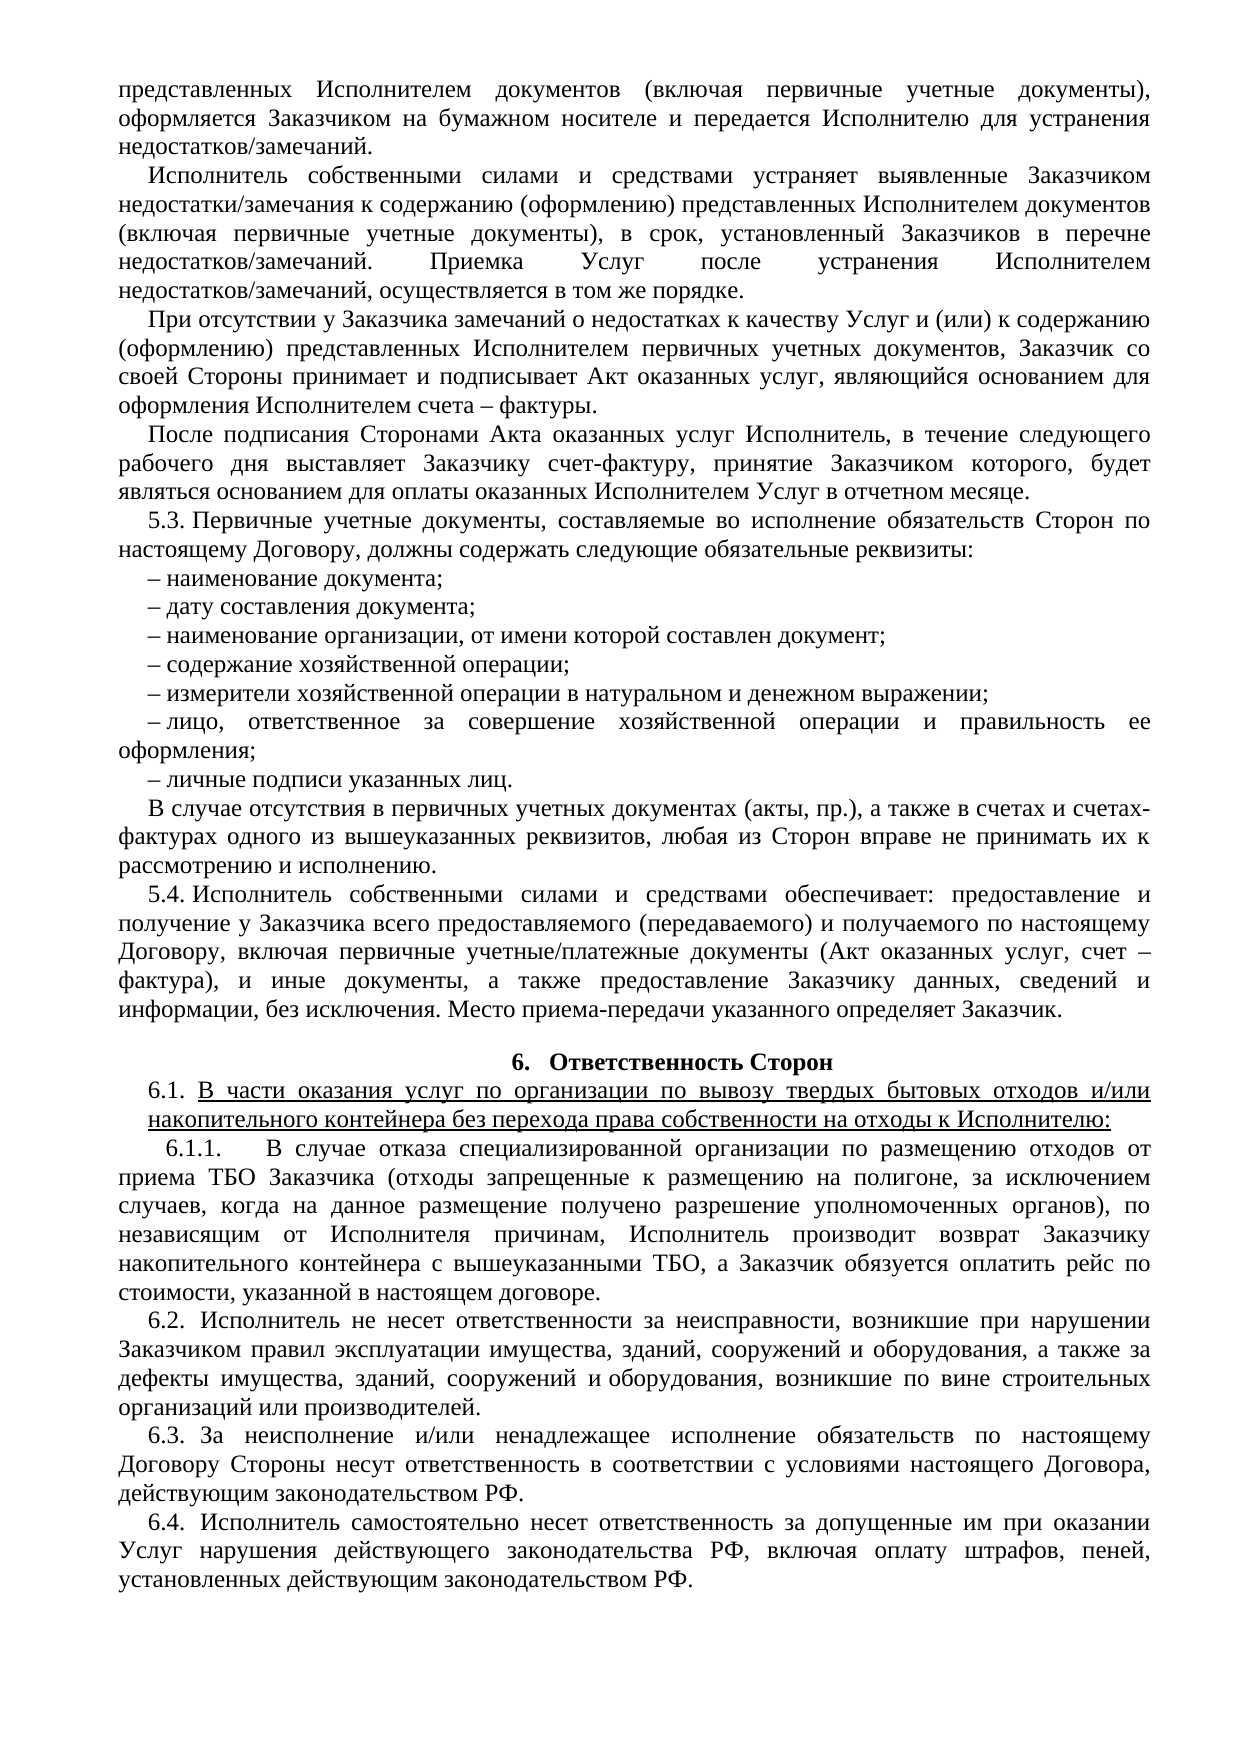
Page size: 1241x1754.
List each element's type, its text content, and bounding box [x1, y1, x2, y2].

list Исполнитель собственными силами и средствами обеспечивает: предоставление и получение у Заказчика всего предоставляемого (передаваемого) и получаемого по настоящему Договору, включая первичные учетные/платежные документы (Акт оказанных услуг, счет – фактура), и иные документы, а также предоставление Заказчику данных, сведений и информации, без исключения. Место приема-передачи указанного определяет Заказчик. [118, 879, 1152, 1023]
text – наименование организации, от имени которой составлен документ; [118, 620, 1152, 649]
text – наименование документа; [118, 563, 1152, 591]
text Исполнитель собственными силами и средствами устраняет выявленные Заказчиком недостатки/замечания к содержанию (оформлению) представленных Исполнителем документов (включая первичные учетные документы), в срок, установленный Заказчиков в перечне недостатков/замечаний. Приемка Услуг после устранения Исполнителем недостатков/замечаний, осуществляется в том же порядке. [118, 160, 1152, 304]
text 6.1. В части оказания услуг по организации по вывозу твердых бытовых отходов и/или накопительного контейнера без перехода права собственности на отходы к Исполнителю: [148, 1075, 1152, 1133]
text – измерители хозяйственной операции в натуральном и денежном выражении; [118, 678, 1152, 706]
list Исполнитель не несет ответственности за неисправности, возникшие при нарушении Заказчиком правил эксплуатации имущества, зданий, сооружений и оборудования, а также за дефекты имущества, зданий, сооружений и оборудования, возникшие по вине строительных организаций или производителей. [118, 1305, 1152, 1420]
list За неисполнение и/или ненадлежащее исполнение обязательств по настоящему Договору Стороны несут ответственность в соответствии с условиями настоящего Договора, действующим законодательством РФ. [118, 1420, 1152, 1507]
text – содержание хозяйственной операции; [118, 649, 1152, 678]
text – личные подписи указанных лиц. [118, 764, 1152, 793]
text В случае отсутствия в первичных учетных документах (акты, пр.), а также в счетах и счетах-фактурах одного из вышеуказанных реквизитов, любая из Сторон вправе не принимать их к рассмотрению и исполнению. [118, 793, 1152, 879]
list В случае отказа специализированной организации по размещению отходов от приема ТБО Заказчика (отходы запрещенные к размещению на полигоне, за исключением случаев, когда на данное размещение получено разрешение уполномоченных органов), по независящим от Исполнителя причинам, Исполнитель производит возврат Заказчику накопительного контейнера с вышеуказанными ТБО, а Заказчик обязуется оплатить рейс по стоимости, указанной в настоящем договоре. [118, 1133, 1152, 1305]
text – дату составления документа; [118, 591, 1152, 620]
text – лицо, ответственное за совершение хозяйственной операции и правильность ее оформления; [118, 706, 1152, 764]
list Исполнитель самостоятельно несет ответственность за допущенные им при оказании Услуг нарушения действующего законодательства РФ, включая оплату штрафов, пеней, установленных действующим законодательством РФ. [118, 1507, 1152, 1593]
text После подписания Сторонами Акта оказанных услуг Исполнитель, в течение следующего рабочего дня выставляет Заказчику счет-фактуру, принятие Заказчиком которого, будет являться основанием для оплаты оказанных Исполнителем Услуг в отчетном месяце. [118, 419, 1152, 505]
list Ответственность Сторон [193, 1047, 1152, 1075]
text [118, 74, 1152, 160]
text При отсутствии у Заказчика замечаний о недостатках к качеству Услуг и (или) к содержанию (оформлению) представленных Исполнителем первичных учетных документов, Заказчик со своей Стороны принимает и подписывает Акт оказанных услуг, являющийся основанием для оформления Исполнителем счета – фактуры. [118, 304, 1152, 419]
list Первичные учетные документы, составляемые во исполнение обязательств Сторон по настоящему Договору, должны содержать следующие обязательные реквизиты: [118, 505, 1152, 563]
